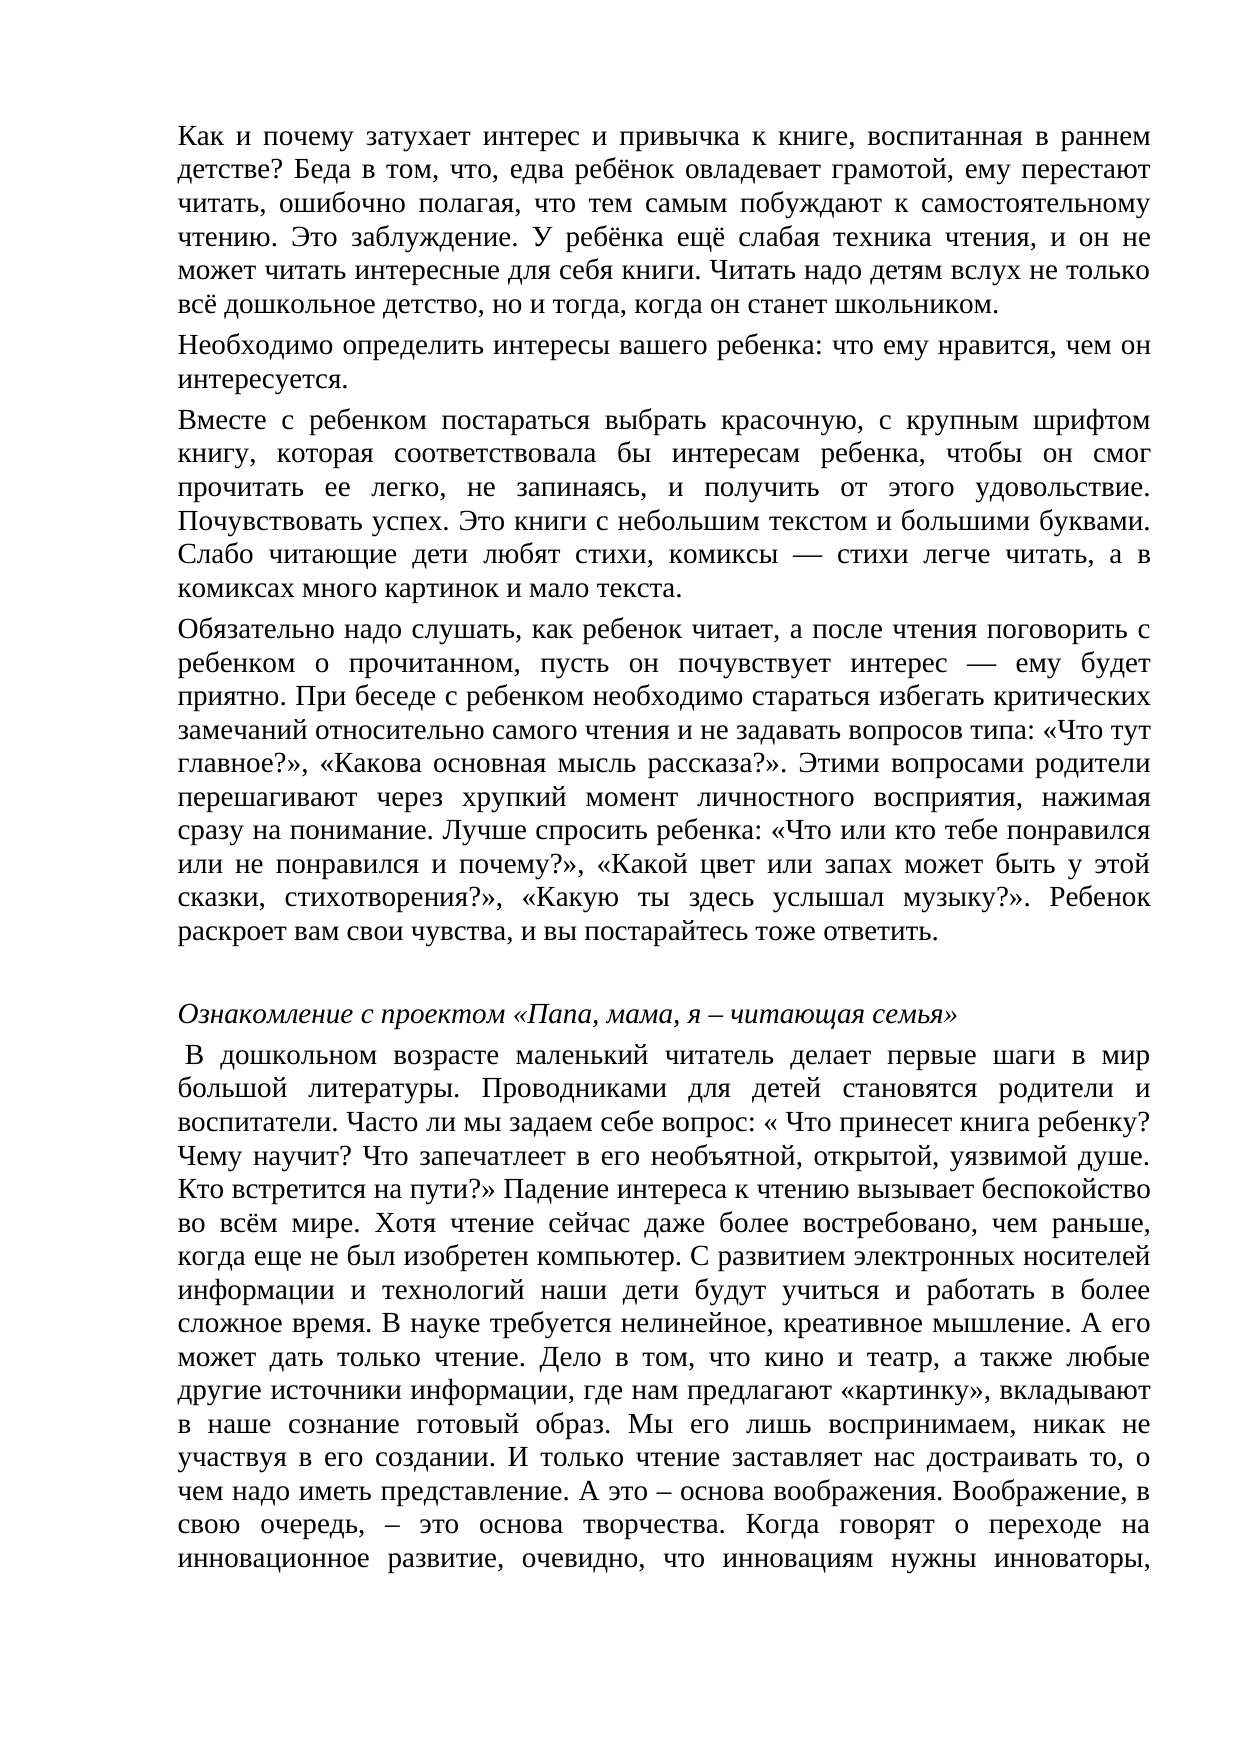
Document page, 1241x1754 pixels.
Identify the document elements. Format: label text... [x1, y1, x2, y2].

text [177, 1037, 1152, 1574]
text Как и почему затухает интерес и привычка к книге, воспитанная в раннем детстве? Беда в том, что, едва ребёнок овладевает грамотой, ему перестают читать, ошибочно полагая, что тем самым побуждают к самостоятельному чтению. Это заблуждение. У ребёнка ещё слабая техника чтения, и он не может читать интересные для себя книги. Читать надо детям вслух не только всё дошкольное детство, но и тогда, когда он станет школьником. [177, 118, 1152, 319]
text Ознакомление с проектом «Папа, мама, я – читающая семья» [177, 996, 1152, 1029]
text Вместе с ребенком постараться выбрать красочную, с крупным шрифтом книгу, которая соответствовала бы интересам ребенка, чтобы он смог прочитать ее легко, не запинаясь, и получить от этого удовольствие. Почувствовать успех. Это книги с небольшим текстом и большими буквами. Слабо читающие дети любят стихи, комиксы — стихи легче читать, а в комиксах много картинок и мало текста. [177, 402, 1152, 603]
text Необходимо определить интересы вашего ребенка: что ему нравится, чем он интересуется. [177, 327, 1152, 394]
text Обязательно надо слушать, как ребенок читает, а после чтения поговорить с ребенком о прочитанном, пусть он почувствует интерес — ему будет приятно. При беседе с ребенком необходимо стараться избегать критических замечаний относительно самого чтения и не задавать вопросов типа: «Что тут главное?», «Какова основная мысль рассказа?». Этими вопросами родители перешагивают через хрупкий момент личностного восприятия, нажимая сразу на понимание. Лучше спросить ребенка: «Что или кто тебе понравился или не понравился и почему?», «Какой цвет или запах может быть у этой сказки, стихотворения?», «Какую ты здесь услышал музыку?». Ребенок раскроет вам свои чувства, и вы постарайтесь тоже ответить. [177, 611, 1152, 947]
